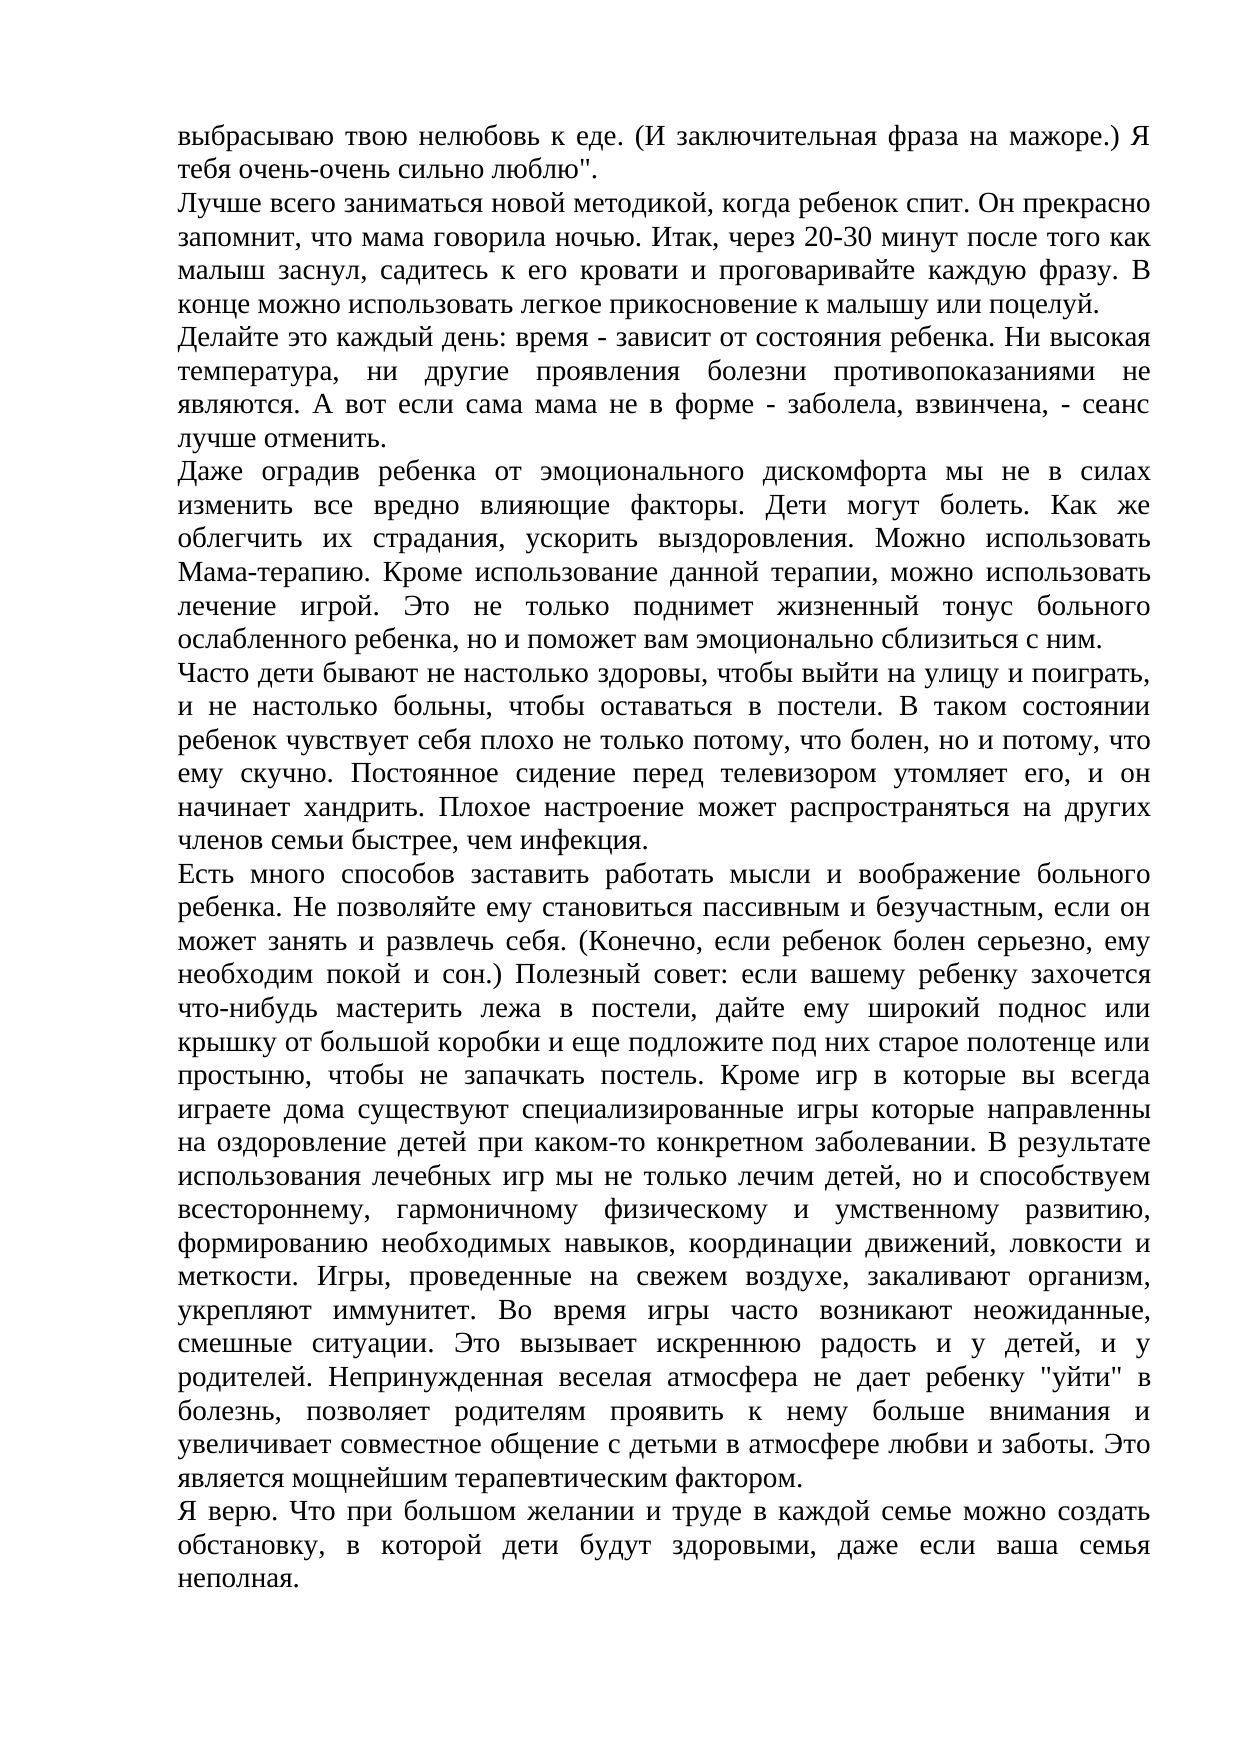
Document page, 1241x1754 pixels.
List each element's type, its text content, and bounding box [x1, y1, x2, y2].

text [177, 118, 1152, 185]
text Лучше всего заниматься новой методикой, когда ребенок спит. Он прекрасно запомнит, что мама говорила ночью. Итак, через 20-30 минут после того как малыш заснул, садитесь к его кровати и проговаривайте каждую фразу. В конце можно использовать легкое прикосновение к малышу или поцелуй. [177, 185, 1152, 319]
text Даже оградив ребенка от эмоционального дискомфорта мы не в силах изменить все вредно влияющие факторы. Дети могут болеть. Как же облегчить их страдания, ускорить выздоровления. Можно использовать Мама-терапию. Кроме использование данной терапии, можно использовать лечение игрой. Это не только поднимет жизненный тонус больного ослабленного ребенка, но и поможет вам эмоционально сблизиться с ним. [177, 453, 1152, 655]
text Делайте это каждый день: время - зависит от состояния ребенка. Ни высокая температура, ни другие проявления болезни противопоказаниями не являются. А вот если сама мама не в форме - заболела, взвинчена, - сеанс лучше отменить. [177, 319, 1152, 453]
text Я верю. Что при большом желании и труде в каждой семье можно создать обстановку, в которой дети будут здоровыми, даже если ваша семья неполная. [177, 1493, 1152, 1594]
text Часто дети бывают не настолько здоровы, чтобы выйти на улицу и поиграть, и не настолько больны, чтобы оставаться в постели. В таком состоянии ребенок чувствует себя плохо не только потому, что болен, но и потому, что ему скучно. Постоянное сидение перед телевизором утомляет его, и он начинает хандрить. Плохое настроение может распространяться на других членов семьи быстрее, чем инфекция. [177, 655, 1152, 856]
text Есть много способов заставить работать мысли и воображение больного ребенка. Не позволяйте ему становиться пассивным и безучастным, если он может занять и развлечь себя. (Конечно, если ребенок болен серьезно, ему необходим покой и сон.) Полезный совет: если вашему ребенку захочется что-нибудь мастерить лежа в постели, дайте ему широкий поднос или крышку от большой коробки и еще подложите под них старое полотенце или простыню, чтобы не запачкать постель. Кроме игр в которые вы всегда играете дома существуют специализированные игры которые направленны на оздоровление детей при каком-то конкретном заболевании. В результате использования лечебных игр мы не только лечим детей, но и способствуем всестороннему, гармоничному физическому и умственному развитию, формированию необходимых навыков, координации движений, ловкости и меткости. Игры, проведенные на свежем воздухе, закаливают организм, укрепляют иммунитет. Во время игры часто возникают неожиданные, смешные ситуации. Это вызывает искреннюю радость и у детей, и у родителей. Непринужденная веселая атмосфера не дает ребенку "уйти" в болезнь, позволяет родителям проявить к нему больше внимания и увеличивает совместное общение с детьми в атмосфере любви и заботы. Это является мощнейшим терапевтическим фактором. [177, 856, 1152, 1493]
